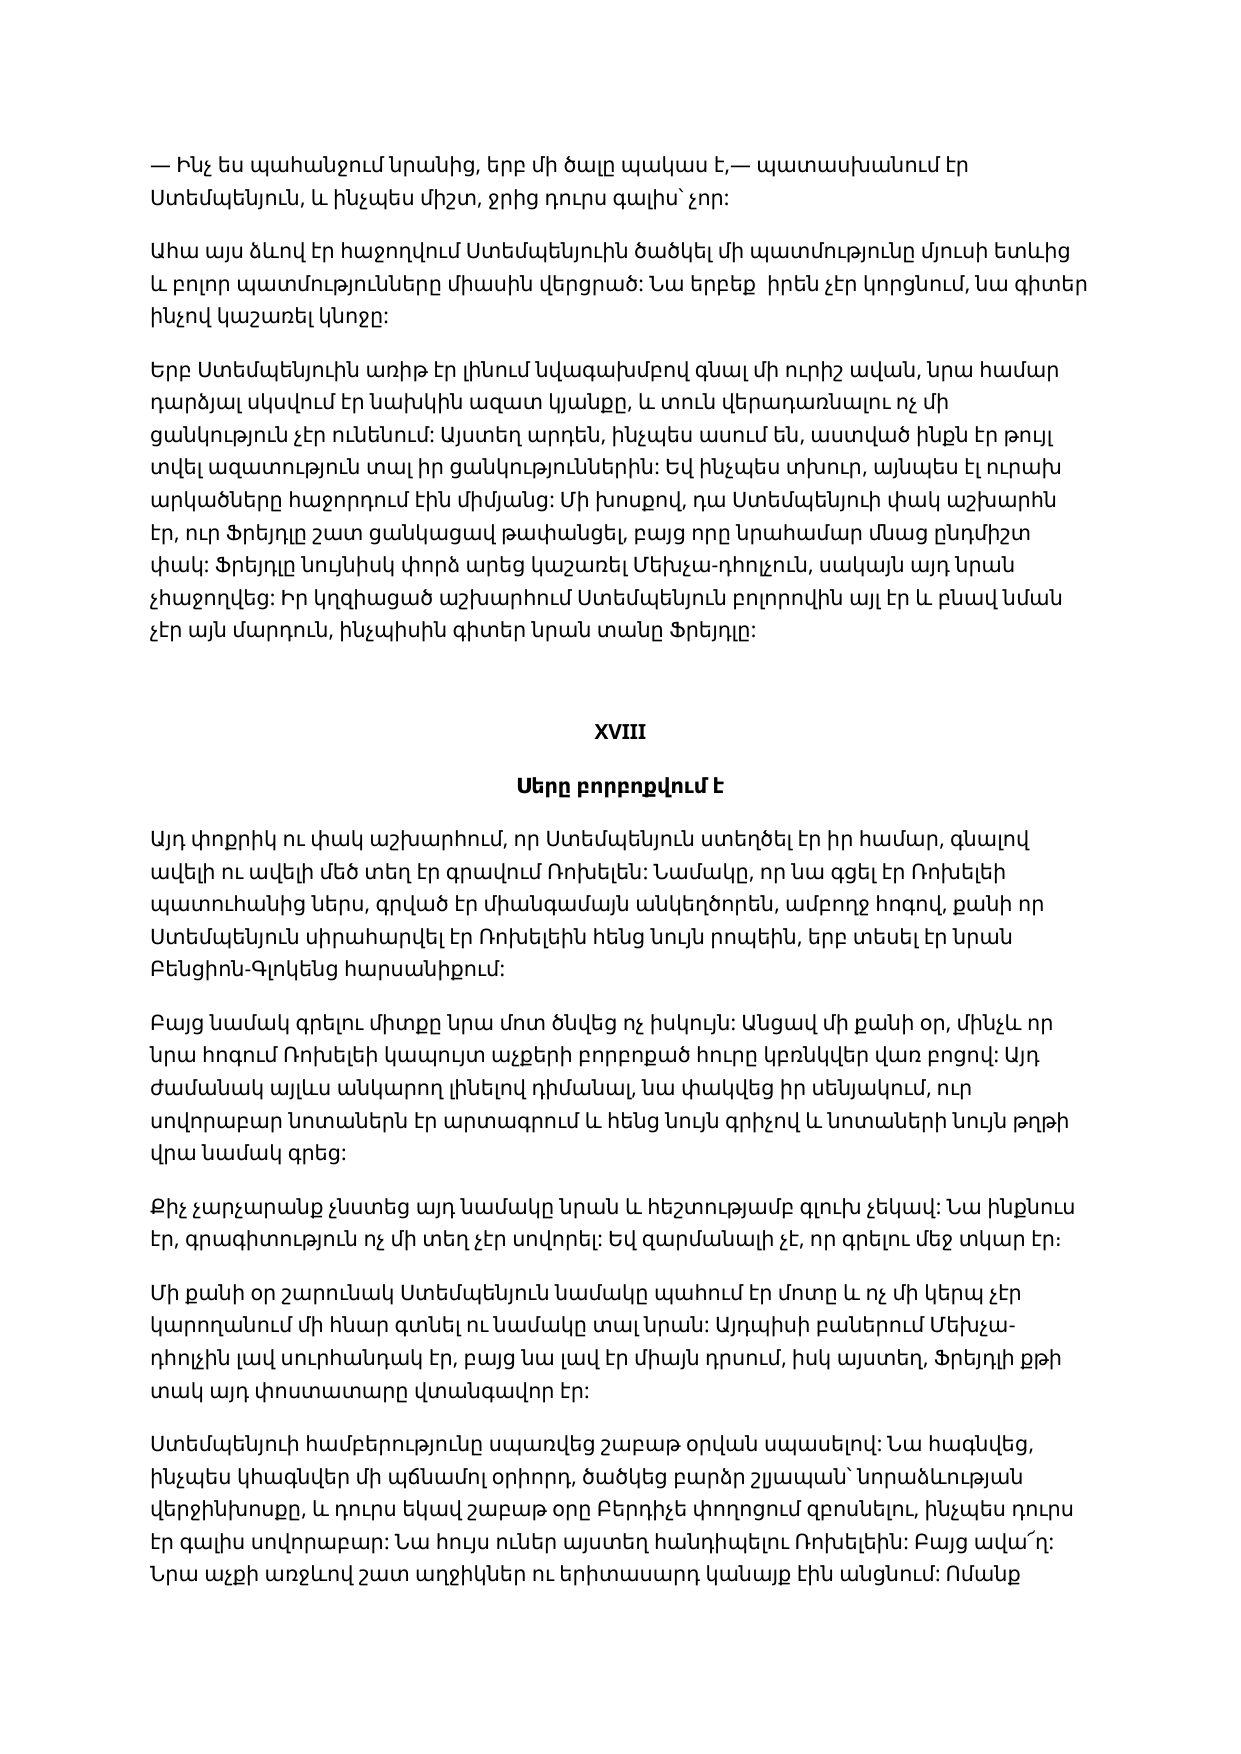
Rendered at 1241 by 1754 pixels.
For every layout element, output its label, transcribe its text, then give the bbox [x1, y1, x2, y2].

text Մի քանի օր շարունակ Ստեմպենյուն նամակը պահում էր մոտը և ոչ մի կերպ չէր կարողանում մի հնար գտնել ու նամակը տալ նրան: Այդպիսի բաներում Մեխչա-դհոլչին լավ սուրհանդակ էր, բայց նա լավ էր միայն դրսում, իսկ այստեղ, Ֆրեյդլի քթի տակ այդ փոստատարը վտանգավոր էր: [150, 1278, 1090, 1404]
text Քիչ չարչարանք չնստեց այդ նամակը նրան և հեշտությամբ գլուխ չեկավ: Նա ինքնուս էր, գրագիտություն ոչ մի տեղ չէր սովորել: Եվ զարմանալի չէ, որ գրելու մեջ տկար էր։ [150, 1192, 1090, 1253]
text Սերը բորբոքվում է [150, 771, 1090, 799]
text XVIII [150, 717, 1090, 746]
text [150, 1429, 1090, 1588]
text Ահա այս ձևով էր հաջողվում Ստեմպենյուին ծածկել մի պատմությունը մյուսի ետևից և բոլոր պատմությունները միասին վերցրած: Նա երբեք իրեն չէր կորցնում, նա գիտեր ինչով կաշառել կնոջը: [150, 236, 1090, 330]
text Երբ Ստեմպենյուին առիթ էր լինում նվագախմբով գնալ մի ուրիշ ավան, նրա համար դարձյալ սկսվում էր նախկին ազատ կյանքը, և տուն վերադառնալու ոչ մի ցանկություն չէր ունենում: Այստեղ արդեն, ինչպես ասում են, աստված ինքն էր թույլ տվել ազատություն տալ իր ցանկություններին: Եվ ինչպես տխուր, այնպես էլ ուրախ արկածները հաջորդում էին միմյանց: Մի խոսքով, դա Ստեմպենյուի փակ աշխարհն էր, ուր Ֆրեյդլը շատ ցանկացավ թափանցել, բայց որը նրահամար մնաց ընդմիշտ փակ: Ֆրեյդլը նույնիսկ փորձ արեց կաշառել Մեխչա-դհոլչուն, սակայն այդ նրան չհաջողվեց: Իր կղզիացած աշխարհում Ստեմպենյուն բոլորովին այլ էր և բնավ նման չէր այն մարդուն, ինչպիսին գիտեր նրան տանը Ֆրեյդլը: [150, 355, 1090, 644]
text Այդ փոքրիկ ու փակ աշխարհում, որ Ստեմպենյուն ստեղծել էր իր համար, գնալով ավելի ու ավելի մեծ տեղ էր գրավում Ռոխելեն: Նամակը, որ նա գցել էր Ռոխելեի պատուհանից ներս, գրված էր միանգամայն անկեղծորեն, ամբողջ հոգով, քանի որ Ստեմպենյուն սիրահարվել էր Ռոխելեին հենց նույն րոպեին, երբ տեսել էր նրան Բենցիոն-Գլոկենց հարսանիքում: [150, 824, 1090, 983]
text Բայց նամակ գրելու միտքը նրա մոտ ծնվեց ոչ իսկույն: Անցավ մի քանի օր, մինչև որ նրա հոգում Ռոխելեի կապույտ աչքերի բորբոքած հուրը կբռնկվեր վառ բոցով: Այդ ժամանակ այլևս անկարող լինելով դիմանալ, նա փակվեց իր սենյակում, ուր սովորաբար նոտաներն էր արտագրում և հենց նույն գրիչով և նոտաների նույն թղթի վրա նամակ գրեց: [150, 1008, 1090, 1167]
text — Ինչ ես պահանջում նրանից, երբ մի ծալը պակաս է,— պատասխանում էր Ստեմպենյուն, և ինչպես միշտ, ջրից դուրս գալիս՝ չոր: [150, 150, 1090, 211]
